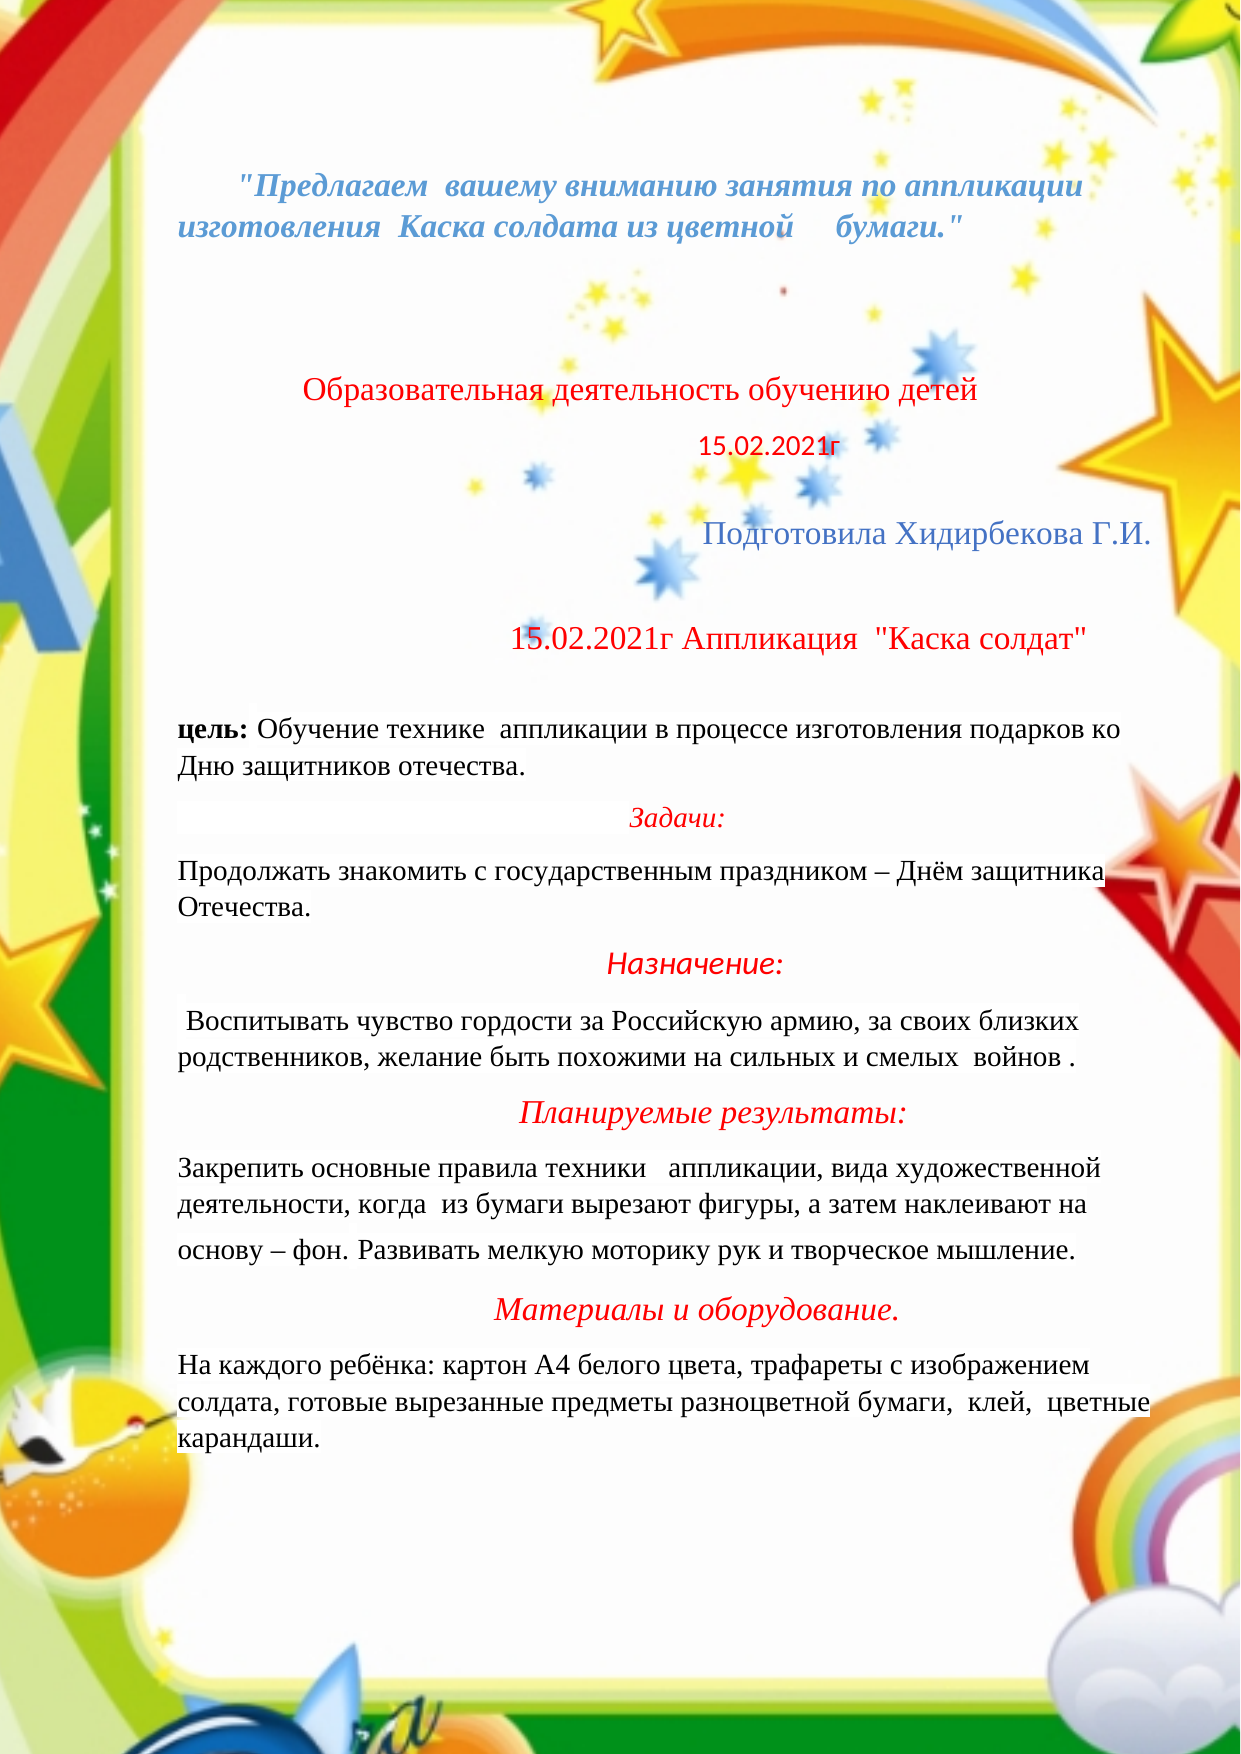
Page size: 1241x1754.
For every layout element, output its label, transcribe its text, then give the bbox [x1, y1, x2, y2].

text Задачи: [629, 801, 1152, 834]
text 15.02.2021г Аппликация "Каска солдат" [177, 618, 1152, 657]
text Воспитывать чувство гордости за Российскую армию, за своих близких родственников, желание быть похожими на сильных и смелых войнов . [186, 1003, 1152, 1073]
text 15.02.2021г [177, 427, 1152, 463]
text Подготовила Хидирбекова Г.И. [177, 482, 1152, 552]
text Планируемые результаты: [177, 1092, 1152, 1130]
text Продолжать знакомить с государственным праздником – Днём защитника Отечества. [177, 853, 1152, 923]
text Материалы и оборудование. [177, 1289, 1152, 1328]
text цель: Обучение технике аппликации в процессе изготовления подарков ко Дню защитников отечества. [257, 712, 1152, 781]
text Образовательная деятельность обучению детей [177, 369, 1152, 408]
text "Предлагаем вашему вниманию занятия по аппликации изготовления Каска солдата из цветной бумаги." [177, 165, 1152, 245]
text Назначение: [177, 942, 1152, 983]
text На каждого ребёнка: картон А4 белого цвета, трафареты с изображением солдата, готовые вырезанные предметы разноцветной бумаги, клей, цветные карандаши. [177, 1347, 1152, 1453]
picture [0, 0, 1241, 1754]
text Закрепить основные правила техники аппликации, вида художественной деятельности, когда из бумаги вырезают фигуры, а затем наклеивают на основу – фон. Развивать мелкую моторику рук и творческое мышление. [177, 1150, 1152, 1269]
